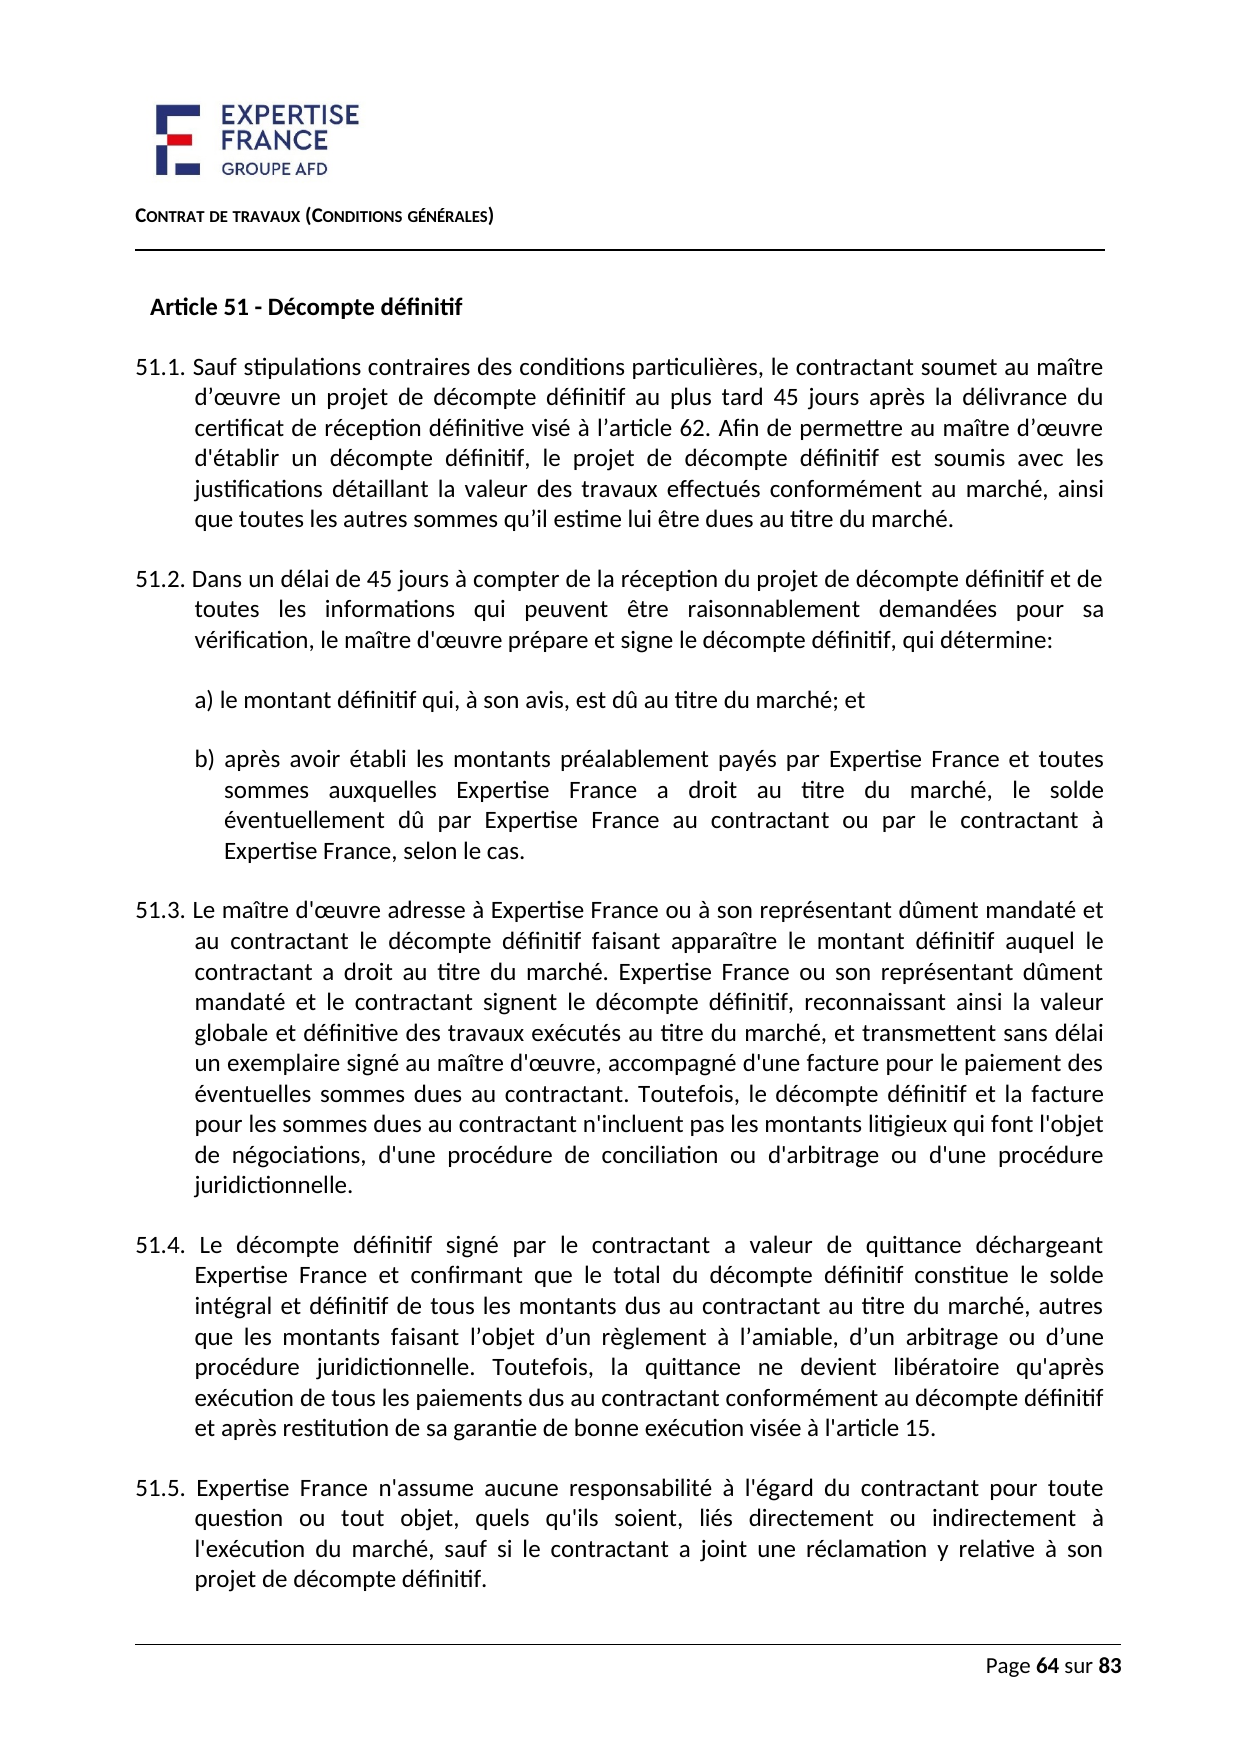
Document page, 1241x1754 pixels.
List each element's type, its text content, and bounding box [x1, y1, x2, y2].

text 51.4. Le décompte définitif signé par le contractant a valeur de quittance déchargeant Expertise France et confirmant que le total du décompte définitif constitue le solde intégral et définitif de tous les montants dus au contractant au titre du marché, autres que les montants faisant l’objet d’un règlement à l’amiable, d’un arbitrage ou d’une procédure juridictionnelle. Toutefois, la quittance ne devient libératoire qu'après exécution de tous les paiements dus au contractant conformément au décompte définitif et après restitution de sa garantie de bonne exécution visée à l'article 15. [135, 1229, 1105, 1443]
text b) après avoir établi les montants préalablement payés par Expertise France et toutes sommes auxquelles Expertise France a droit au titre du marché, le solde éventuellement dû par Expertise France au contractant ou par le contractant à Expertise France, selon le cas. [194, 743, 1105, 866]
text 51.2. Dans un délai de 45 jours à compter de la réception du projet de décompte définitif et de toutes les informations qui peuvent être raisonnablement demandées pour sa vérification, le maître d'œuvre prépare et signe le décompte définitif, qui détermine: [135, 563, 1105, 654]
text 51.3. Le maître d'œuvre adresse à Expertise France ou à son représentant dûment mandaté et au contractant le décompte définitif faisant apparaître le montant définitif auquel le contractant a droit au titre du marché. Expertise France ou son représentant dûment mandaté et le contractant signent le décompte définitif, reconnaissant ainsi la valeur globale et définitive des travaux exécutés au titre du marché, et transmettent sans délai un exemplaire signé au maître d'œuvre, accompagné d'une facture pour le paiement des éventuelles sommes dues au contractant. Toutefois, le décompte définitif et la facture pour les sommes dues au contractant n'incluent pas les montants litigieux qui font l'objet de négociations, d'une procédure de conciliation ou d'arbitrage ou d'une procédure juridictionnelle. [135, 895, 1105, 1200]
text a) le montant définitif qui, à son avis, est dû au titre du marché; et [194, 684, 1105, 714]
text 51.1. Sauf stipulations contraires des conditions particulières, le contractant soumet au maître d’œuvre un projet de décompte définitif au plus tard 45 jours après la délivrance du certificat de réception définitive visé à l’article 62. Afin de permettre au maître d’œuvre d'établir un décompte définitif, le projet de décompte définitif est soumis avec les justifications détaillant la valeur des travaux effectués conformément au marché, ainsi que toutes les autres sommes qu’il estime lui être dues au titre du marché. [135, 351, 1105, 534]
picture [135, 75, 383, 203]
text 51.5. Expertise France n'assume aucune responsabilité à l'égard du contractant pour toute question ou tout objet, quels qu'ils soient, liés directement ou indirectement à l'exécution du marché, sauf si le contractant a joint une réclamation y relative à son projet de décompte définitif. [135, 1472, 1105, 1594]
subtitle Article 51 - Décompte définitif [150, 291, 1105, 322]
